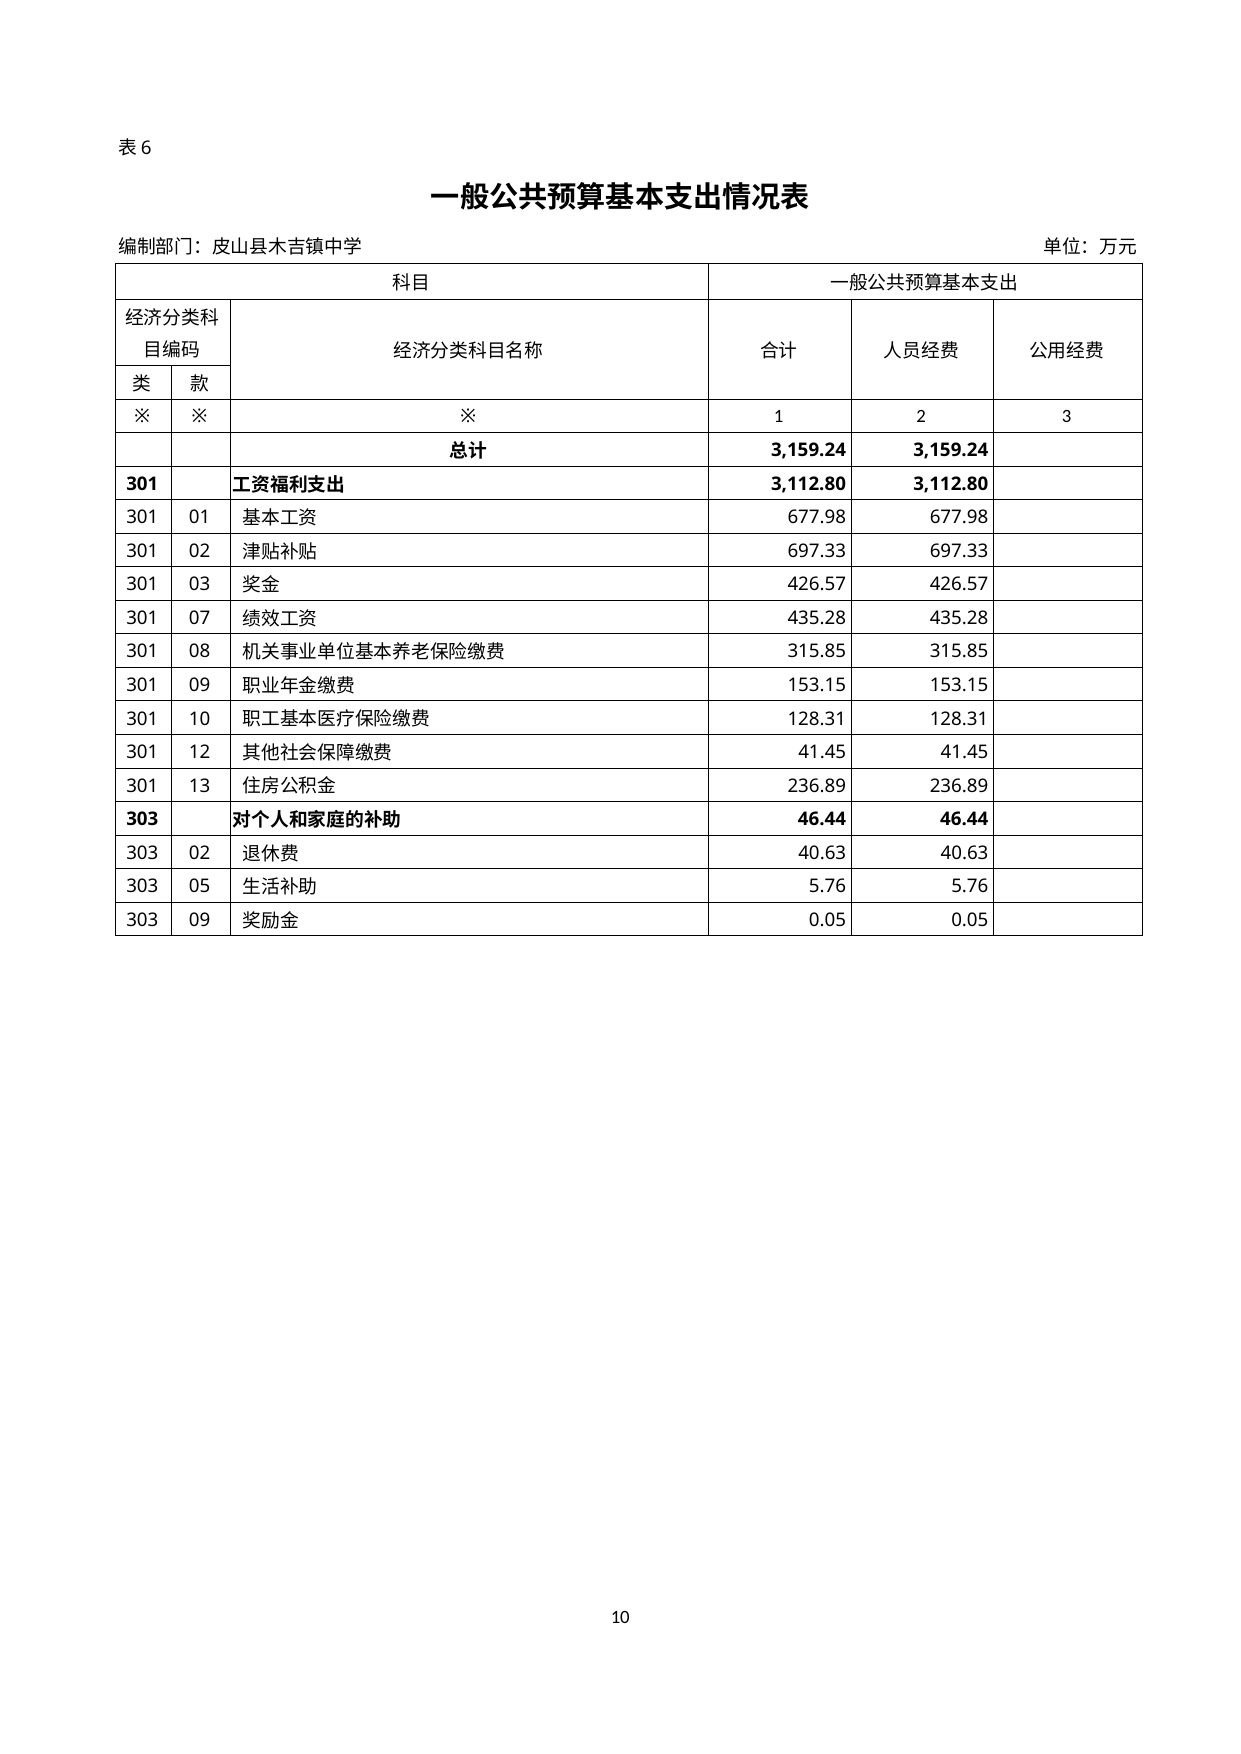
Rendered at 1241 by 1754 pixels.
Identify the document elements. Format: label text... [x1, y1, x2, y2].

table_cell 05 [172, 869, 230, 902]
table_cell 款 [172, 366, 230, 398]
table_header 单位：万元 [964, 228, 1142, 263]
table_cell 机关事业单位基本养老保险缴费 [231, 634, 708, 667]
table_cell [994, 802, 1142, 834]
text 一般公共预算基本支出情况表 [118, 163, 1122, 228]
table_cell 435.28 [852, 601, 993, 633]
table_cell 对个人和家庭的补助 [231, 802, 708, 834]
table_cell 303 [116, 903, 171, 935]
table_cell [994, 735, 1142, 767]
table_cell 303 [116, 836, 171, 868]
table_cell [172, 433, 230, 466]
text 表6 [118, 130, 1122, 163]
table_cell 3 [994, 400, 1142, 432]
table_cell 12 [172, 735, 230, 767]
table_cell 3,159.24 [709, 433, 851, 466]
table_cell 128.31 [852, 701, 993, 734]
table_cell 绩效工资 [231, 601, 708, 633]
table_cell 住房公积金 [231, 769, 708, 801]
table_cell 09 [172, 903, 230, 935]
table_cell 工资福利支出 [231, 467, 708, 499]
table_cell ※ [231, 400, 708, 432]
table_cell 301 [116, 701, 171, 734]
table_cell 677.98 [709, 500, 851, 533]
table_cell 46.44 [852, 802, 993, 834]
table_cell 职业年金缴费 [231, 668, 708, 700]
table_cell 301 [116, 500, 171, 533]
table_cell 类 [116, 366, 171, 398]
table_cell 153.15 [852, 668, 993, 700]
table_cell 301 [116, 534, 171, 566]
table_cell ※ [116, 400, 171, 432]
table_cell [994, 668, 1142, 700]
table_cell 基本工资 [231, 500, 708, 533]
table_cell [994, 467, 1142, 499]
table_cell 697.33 [852, 534, 993, 566]
table_cell 08 [172, 634, 230, 667]
table_cell 426.57 [852, 567, 993, 600]
table_cell 301 [116, 769, 171, 801]
table_cell 奖金 [231, 567, 708, 600]
table_cell 236.89 [852, 769, 993, 801]
table_cell 3,159.24 [852, 433, 993, 466]
table_cell 人员经费 [852, 300, 993, 398]
table_cell 其他社会保障缴费 [231, 735, 708, 767]
table_cell 一般公共预算基本支出 [709, 264, 1142, 299]
table_cell 697.33 [709, 534, 851, 566]
table_cell 职工基本医疗保险缴费 [231, 701, 708, 734]
table_cell 303 [116, 802, 171, 834]
table_cell 301 [116, 634, 171, 667]
table_cell ※ [172, 400, 230, 432]
table_cell 总计 [231, 433, 708, 466]
table_cell 03 [172, 567, 230, 600]
table_cell 09 [172, 668, 230, 700]
table_cell [994, 869, 1142, 902]
table_cell 02 [172, 836, 230, 868]
table_cell 0.05 [852, 903, 993, 935]
table_cell 2 [852, 400, 993, 432]
table_cell [116, 433, 171, 466]
table_cell 经济分类科目编码 [116, 300, 230, 365]
table_cell 公用经费 [994, 300, 1142, 398]
table_cell 科目 [116, 264, 708, 299]
table_cell 46.44 [709, 802, 851, 834]
table_cell 315.85 [852, 634, 993, 667]
table_cell 0.05 [709, 903, 851, 935]
table_cell 315.85 [709, 634, 851, 667]
table_cell 10 [172, 701, 230, 734]
table_cell [172, 467, 230, 499]
table_cell 301 [116, 601, 171, 633]
table_cell 1 [709, 400, 851, 432]
table_cell 41.45 [709, 735, 851, 767]
table_cell 301 [116, 668, 171, 700]
table_cell [172, 802, 230, 834]
table_cell [994, 634, 1142, 667]
table_cell [994, 433, 1142, 466]
table_cell 677.98 [852, 500, 993, 533]
table_cell 40.63 [852, 836, 993, 868]
table_cell [994, 769, 1142, 801]
table_cell 303 [116, 869, 171, 902]
table_cell 02 [172, 534, 230, 566]
table_cell [994, 567, 1142, 600]
table_cell 13 [172, 769, 230, 801]
table_cell [994, 500, 1142, 533]
table_cell 奖励金 [231, 903, 708, 935]
table_cell [994, 534, 1142, 566]
table_cell 40.63 [709, 836, 851, 868]
table_cell [994, 601, 1142, 633]
table_cell 5.76 [852, 869, 993, 902]
table_cell [994, 903, 1142, 935]
table_cell 236.89 [709, 769, 851, 801]
table_cell 经济分类科目名称 [231, 300, 708, 398]
table_cell 128.31 [709, 701, 851, 734]
table_cell 301 [116, 735, 171, 767]
table_cell 301 [116, 467, 171, 499]
table_cell 07 [172, 601, 230, 633]
table_cell 津贴补贴 [231, 534, 708, 566]
table_cell 合计 [709, 300, 851, 398]
table_cell 301 [116, 567, 171, 600]
table_cell [994, 836, 1142, 868]
table_cell 3,112.80 [852, 467, 993, 499]
table_header 编制部门：皮山县木吉镇中学 [116, 228, 964, 263]
table_cell 153.15 [709, 668, 851, 700]
table_cell 41.45 [852, 735, 993, 767]
table_cell 435.28 [709, 601, 851, 633]
table_cell 3,112.80 [709, 467, 851, 499]
table_cell [994, 701, 1142, 734]
table_cell 生活补助 [231, 869, 708, 902]
table_cell 退休费 [231, 836, 708, 868]
table_cell 5.76 [709, 869, 851, 902]
table_cell 426.57 [709, 567, 851, 600]
table_cell 01 [172, 500, 230, 533]
